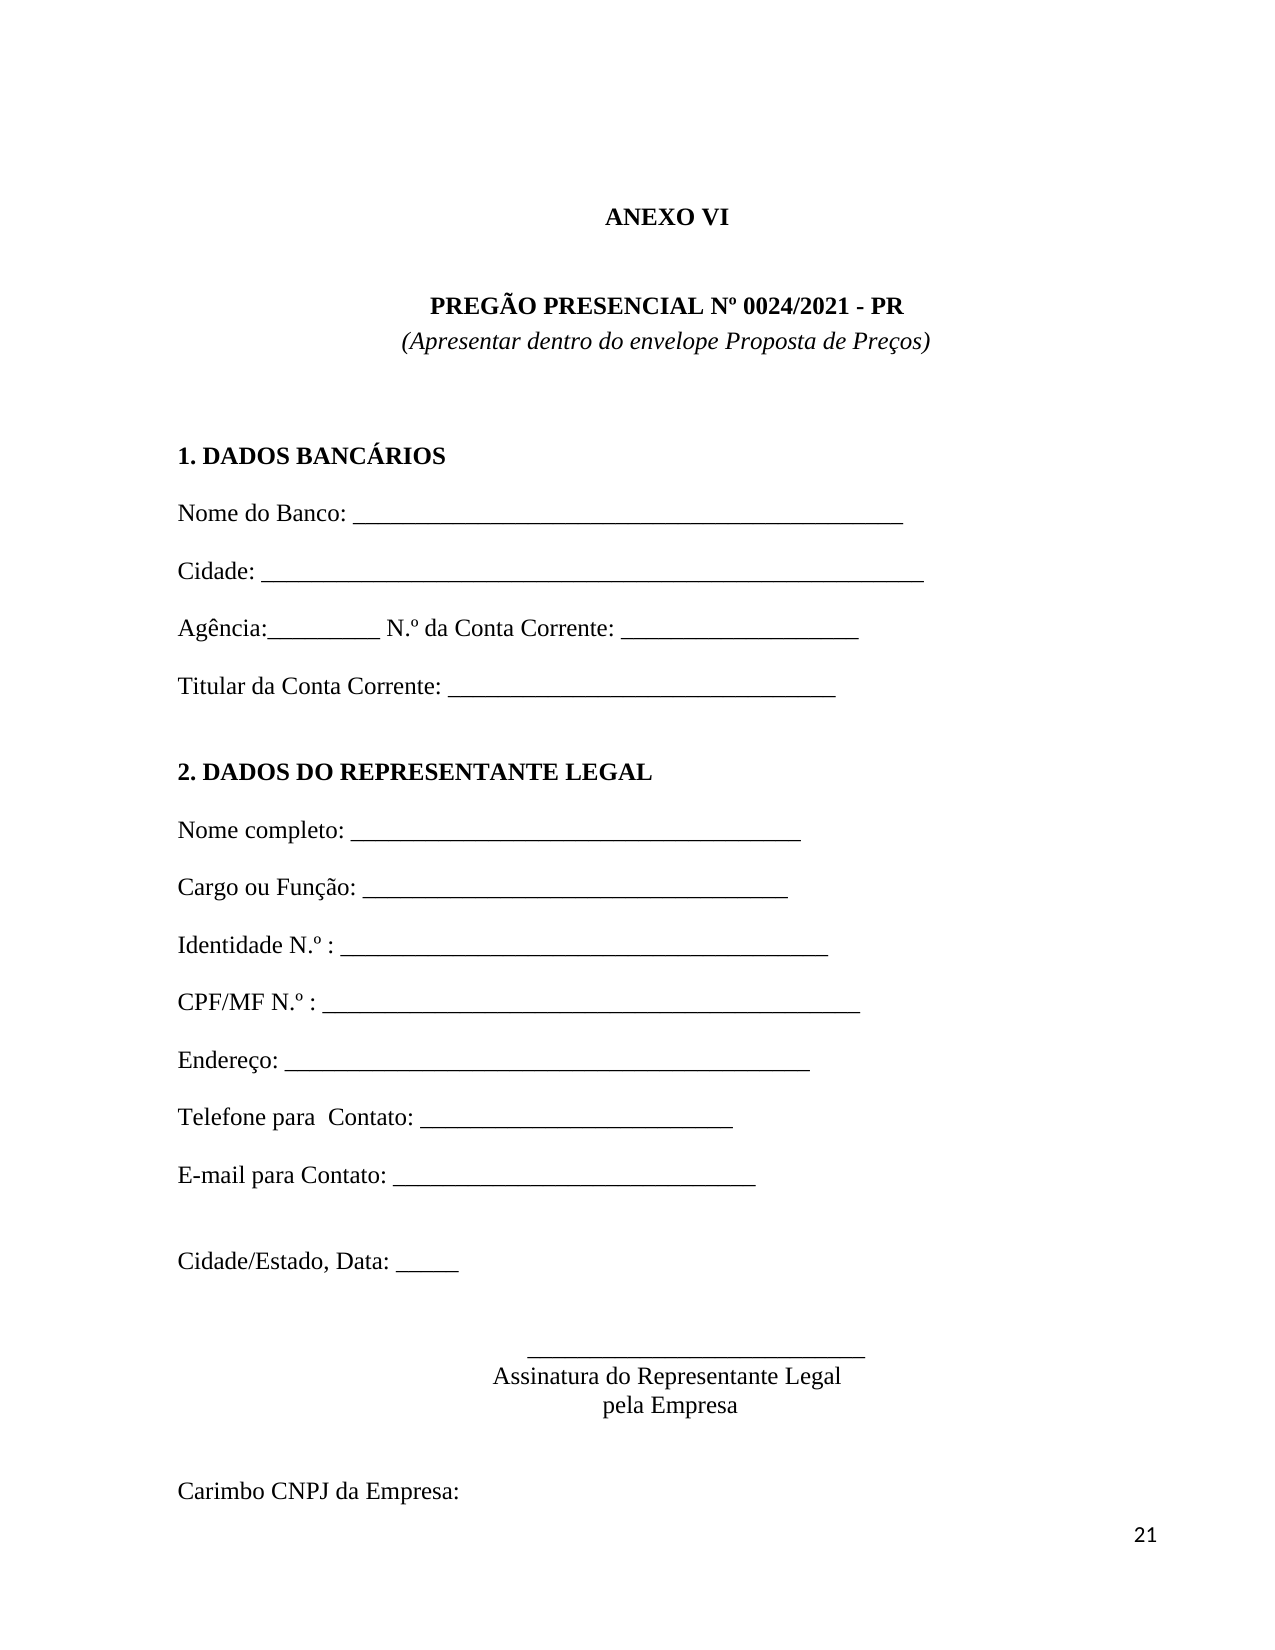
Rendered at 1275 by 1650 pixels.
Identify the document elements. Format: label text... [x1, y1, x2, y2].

text E-mail para Contato: _____________________________ [177, 1160, 1157, 1188]
text Carimbo CNPJ da Empresa: [177, 1476, 1157, 1505]
text PREGÃO PRESENCIAL Nº 0024/2021 - PR [177, 291, 1157, 320]
text ___________________________ [177, 1332, 1157, 1361]
text Cargo ou Função: __________________________________ [177, 872, 1157, 901]
text 2. DADOS DO REPRESENTANTE LEGAL [177, 757, 1157, 786]
text Cidade: _____________________________________________________ [177, 556, 1157, 585]
text Titular da Conta Corrente: _______________________________ [177, 671, 1157, 700]
text Cidade/Estado, Data: _____ [177, 1246, 1157, 1275]
text Assinatura do Representante Legal [177, 1361, 1157, 1390]
text Telefone para Contato: _________________________ [177, 1102, 1157, 1131]
text Nome do Banco: ____________________________________________ [177, 498, 1157, 527]
text CPF/MF N.º : ___________________________________________ [177, 987, 1157, 1016]
text (Apresentar dentro do envelope Proposta de Preços) [177, 326, 1157, 355]
text Endereço: __________________________________________ [177, 1045, 1157, 1073]
text pela Empresa [177, 1390, 1157, 1418]
text Nome completo: ____________________________________ [177, 815, 1157, 843]
text Agência:_________ N.º da Conta Corrente: ___________________ [177, 613, 1157, 642]
text ANEXO VI [177, 202, 1157, 231]
text Identidade N.º : _______________________________________ [177, 930, 1157, 958]
text 1. DADOS BANCÁRIOS [177, 441, 1157, 470]
